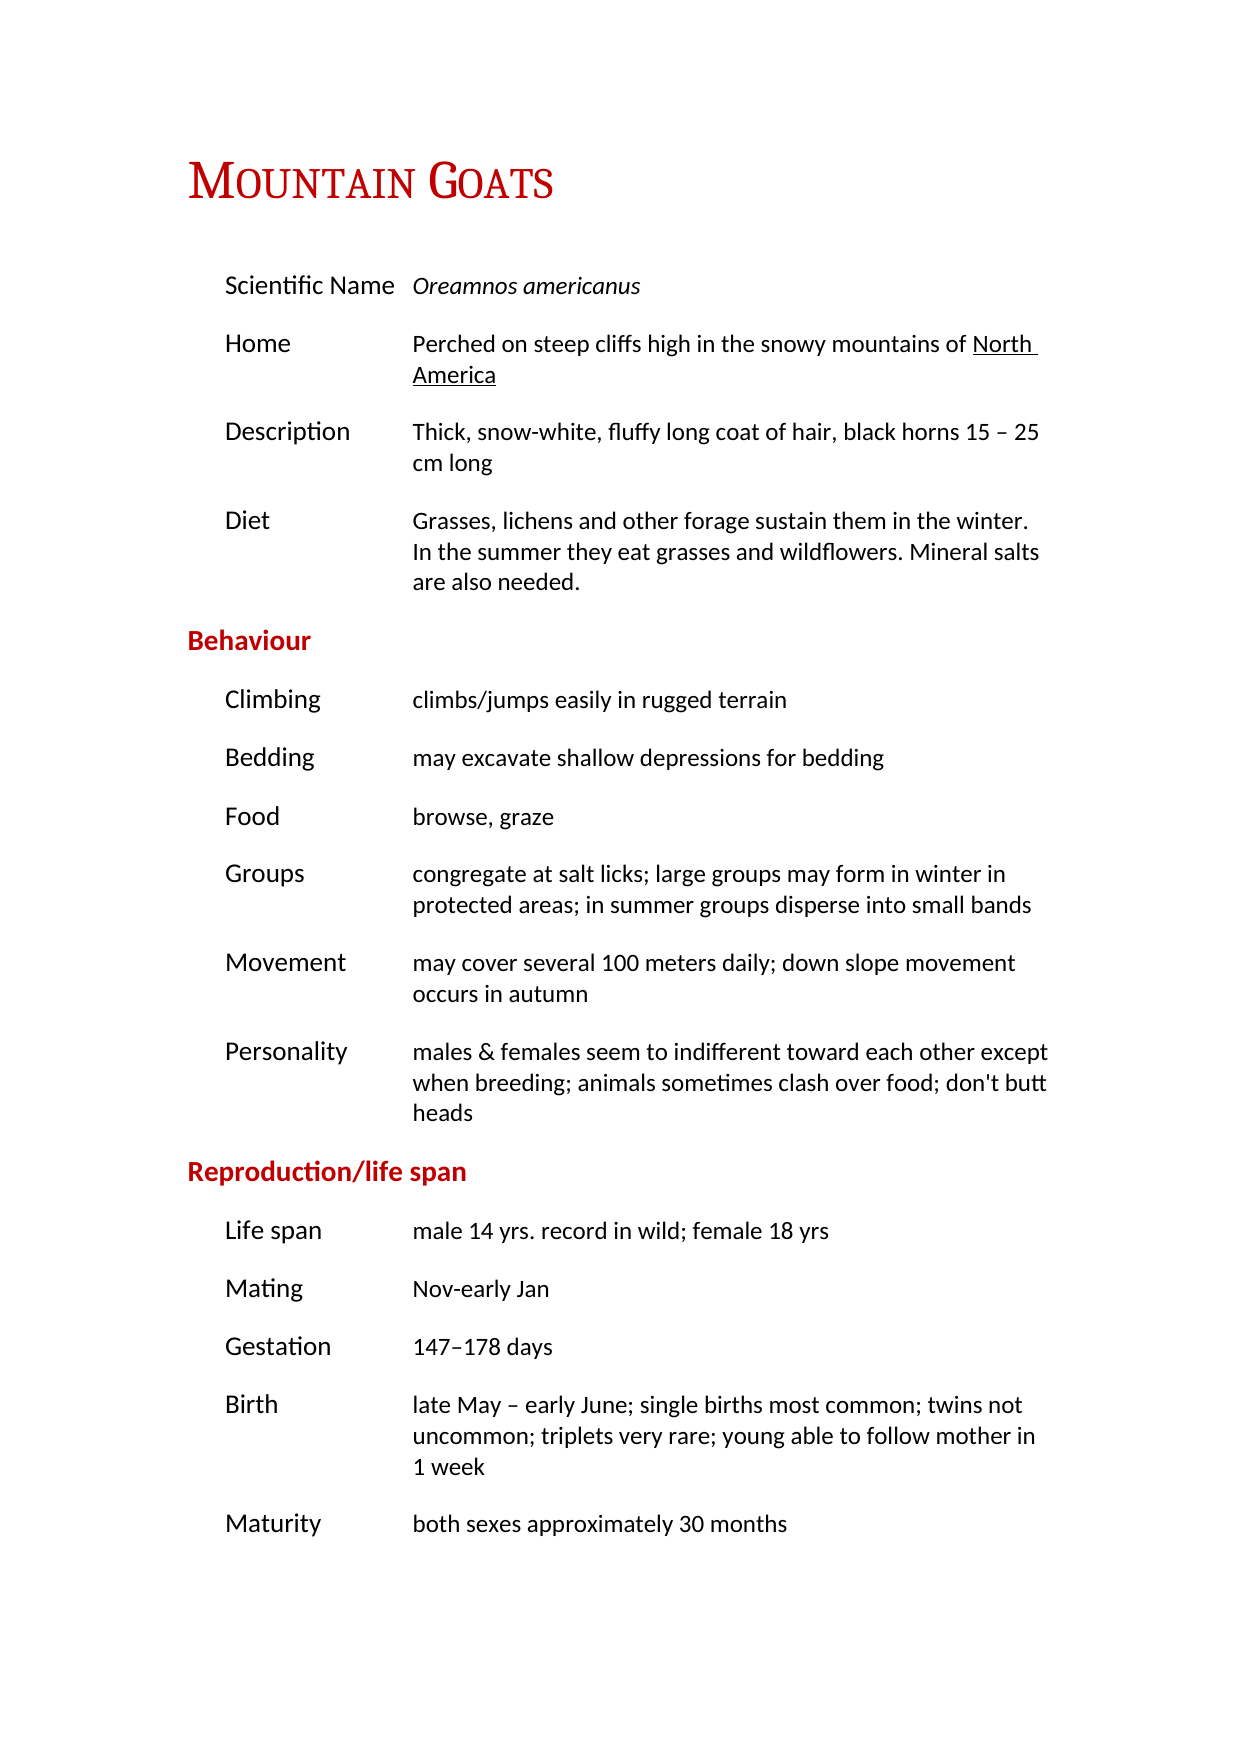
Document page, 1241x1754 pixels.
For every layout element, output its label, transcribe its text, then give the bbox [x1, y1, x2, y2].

text Mountain Goats [187, 150, 1053, 212]
text Description Thick, snow-white, fluffy long coat of hair, black horns 15 – 25 cm long [225, 414, 1053, 478]
text Home Perched on steep cliffs high in the snowy mountains of North America [225, 326, 1053, 389]
text Maturity both sexes approximately 30 months [225, 1507, 1053, 1539]
text Scientific Name Oreamnos americanus [225, 268, 1053, 301]
text Behaviour [187, 622, 1053, 658]
text Life span male 14 yrs. record in wild; female 18 yrs [225, 1213, 1053, 1246]
text Diet Grasses, lichens and other forage sustain them in the winter. In the summer they eat grasses and wildflowers. Mineral salts are also needed. [225, 503, 1053, 597]
text Mating Nov-early Jan [225, 1271, 1053, 1304]
text Food browse, graze [225, 799, 1053, 832]
text Birth late May – early June; single births most common; twins not uncommon; triplets very rare; young able to follow mother in 1 week [225, 1387, 1053, 1482]
text Reproduction/life span [187, 1153, 1053, 1188]
text Gestation 147–178 days [225, 1329, 1053, 1362]
text Climbing climbs/jumps easily in rugged terrain [225, 683, 1053, 716]
text Movement may cover several 100 meters daily; down slope movement occurs in autumn [225, 945, 1053, 1009]
text Personality males & females seem to indifferent toward each other except when breeding; animals sometimes clash over food; don't butt heads [225, 1034, 1053, 1128]
text Bedding may excavate shallow depressions for bedding [225, 741, 1053, 774]
text Groups congregate at salt licks; large groups may form in winter in protected areas; in summer groups disperse into small bands [225, 857, 1053, 920]
